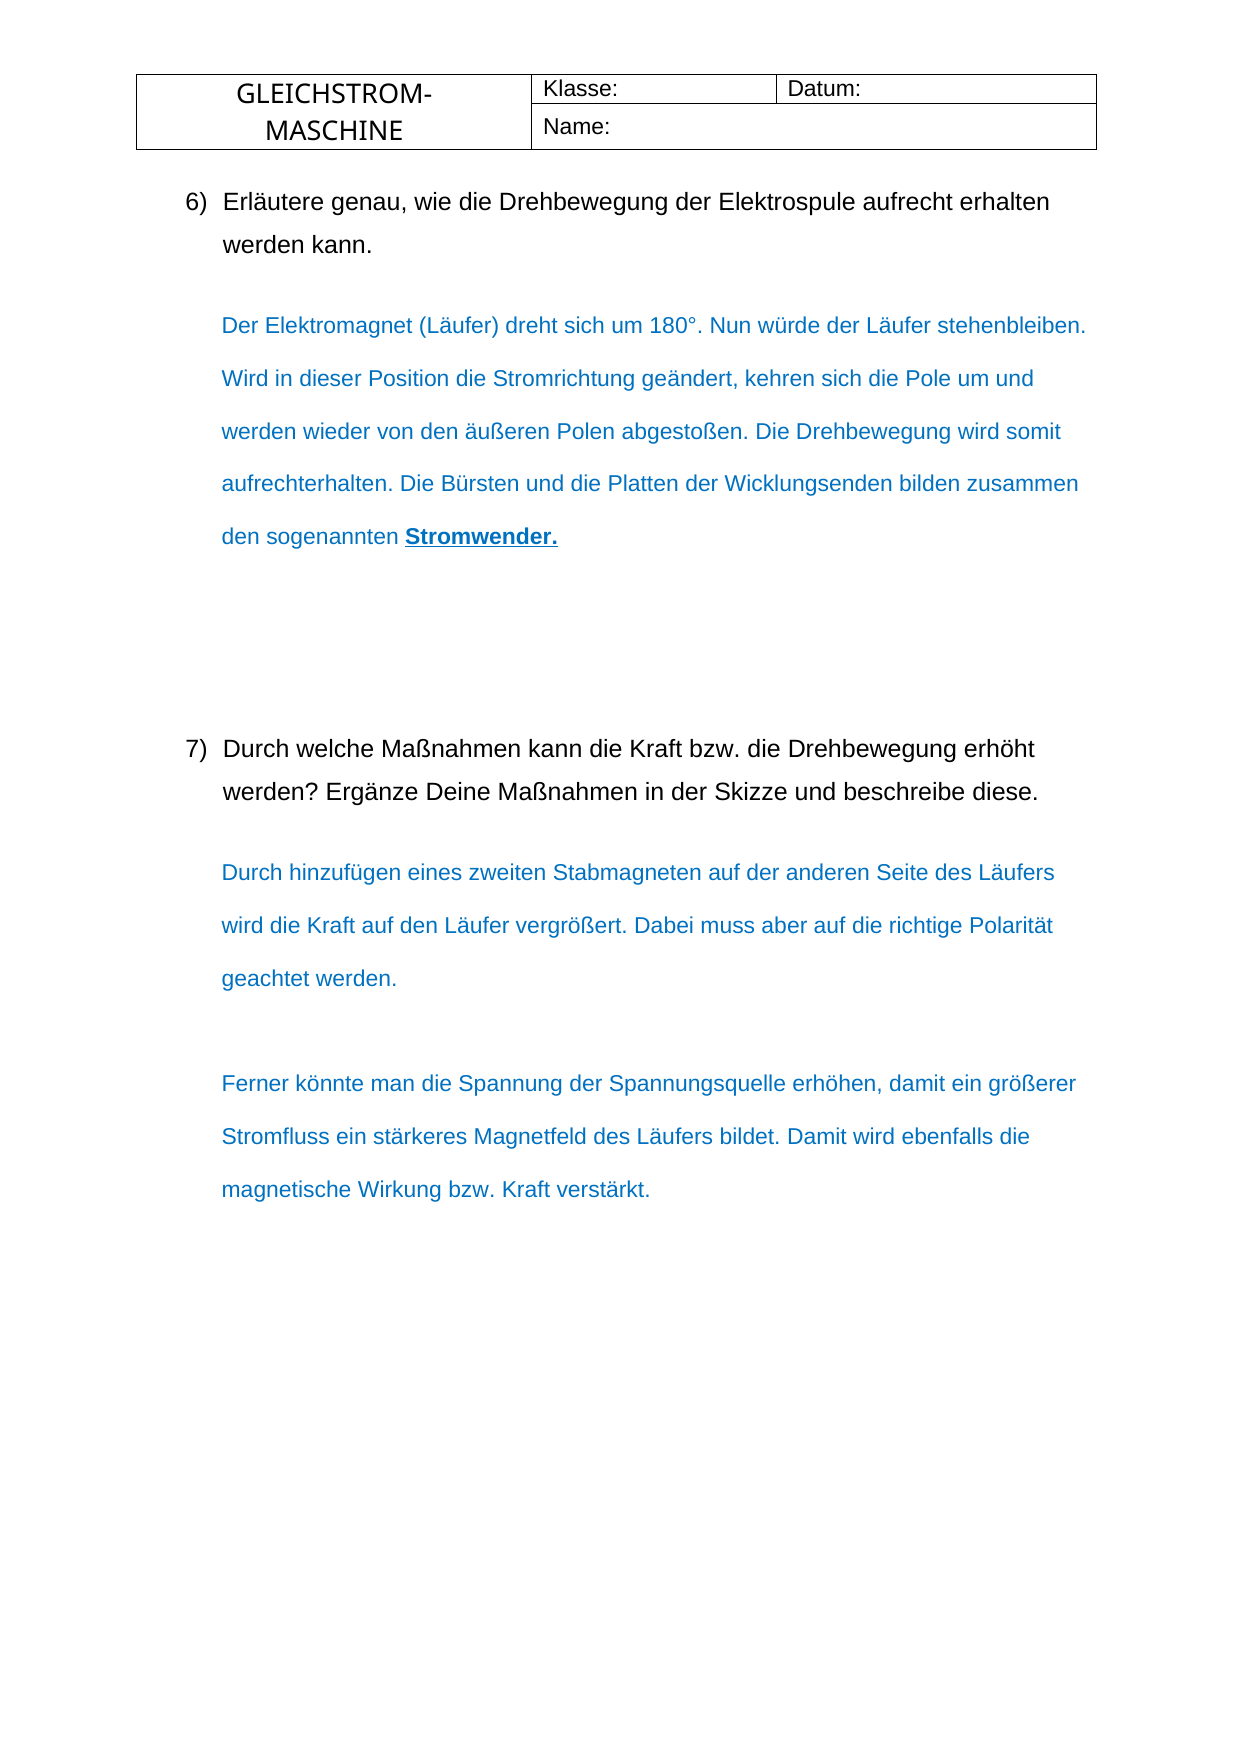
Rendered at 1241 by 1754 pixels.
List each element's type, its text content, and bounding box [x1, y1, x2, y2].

list Erläutere genau, wie die Drehbewegung der Elektrospule aufrecht erhalten werden kann. [185, 186, 1093, 258]
text Ferner könnte man die Spannung der Spannungsquelle erhöhen, damit ein größerer Stromfluss ein stärkeres Magnetfeld des Läufers bildet. Damit wird ebenfalls die magnetische Wirkung bzw. Kraft verstärkt. [221, 1070, 1093, 1202]
list Durch welche Maßnahmen kann die Kraft bzw. die Drehbewegung erhöht werden? Ergänze Deine Maßnahmen in der Skizze und beschreibe diese. [185, 734, 1093, 806]
text Der Elektromagnet (Läufer) dreht sich um 180°. Nun würde der Läufer stehenbleiben. Wird in dieser Position die Stromrichtung geändert, kehren sich die Pole um und werden wieder von den äußeren Polen abgestoßen. Die Drehbewegung wird somit aufrechterhalten. Die Bürsten und die Platten der Wicklungsenden bilden zusammen den sogenannten Stromwender. [221, 312, 1093, 549]
text Durch hinzufügen eines zweiten Stabmagneten auf der anderen Seite des Läufers wird die Kraft auf den Läufer vergrößert. Dabei muss aber auf die richtige Polarität geachtet werden. [221, 859, 1093, 991]
